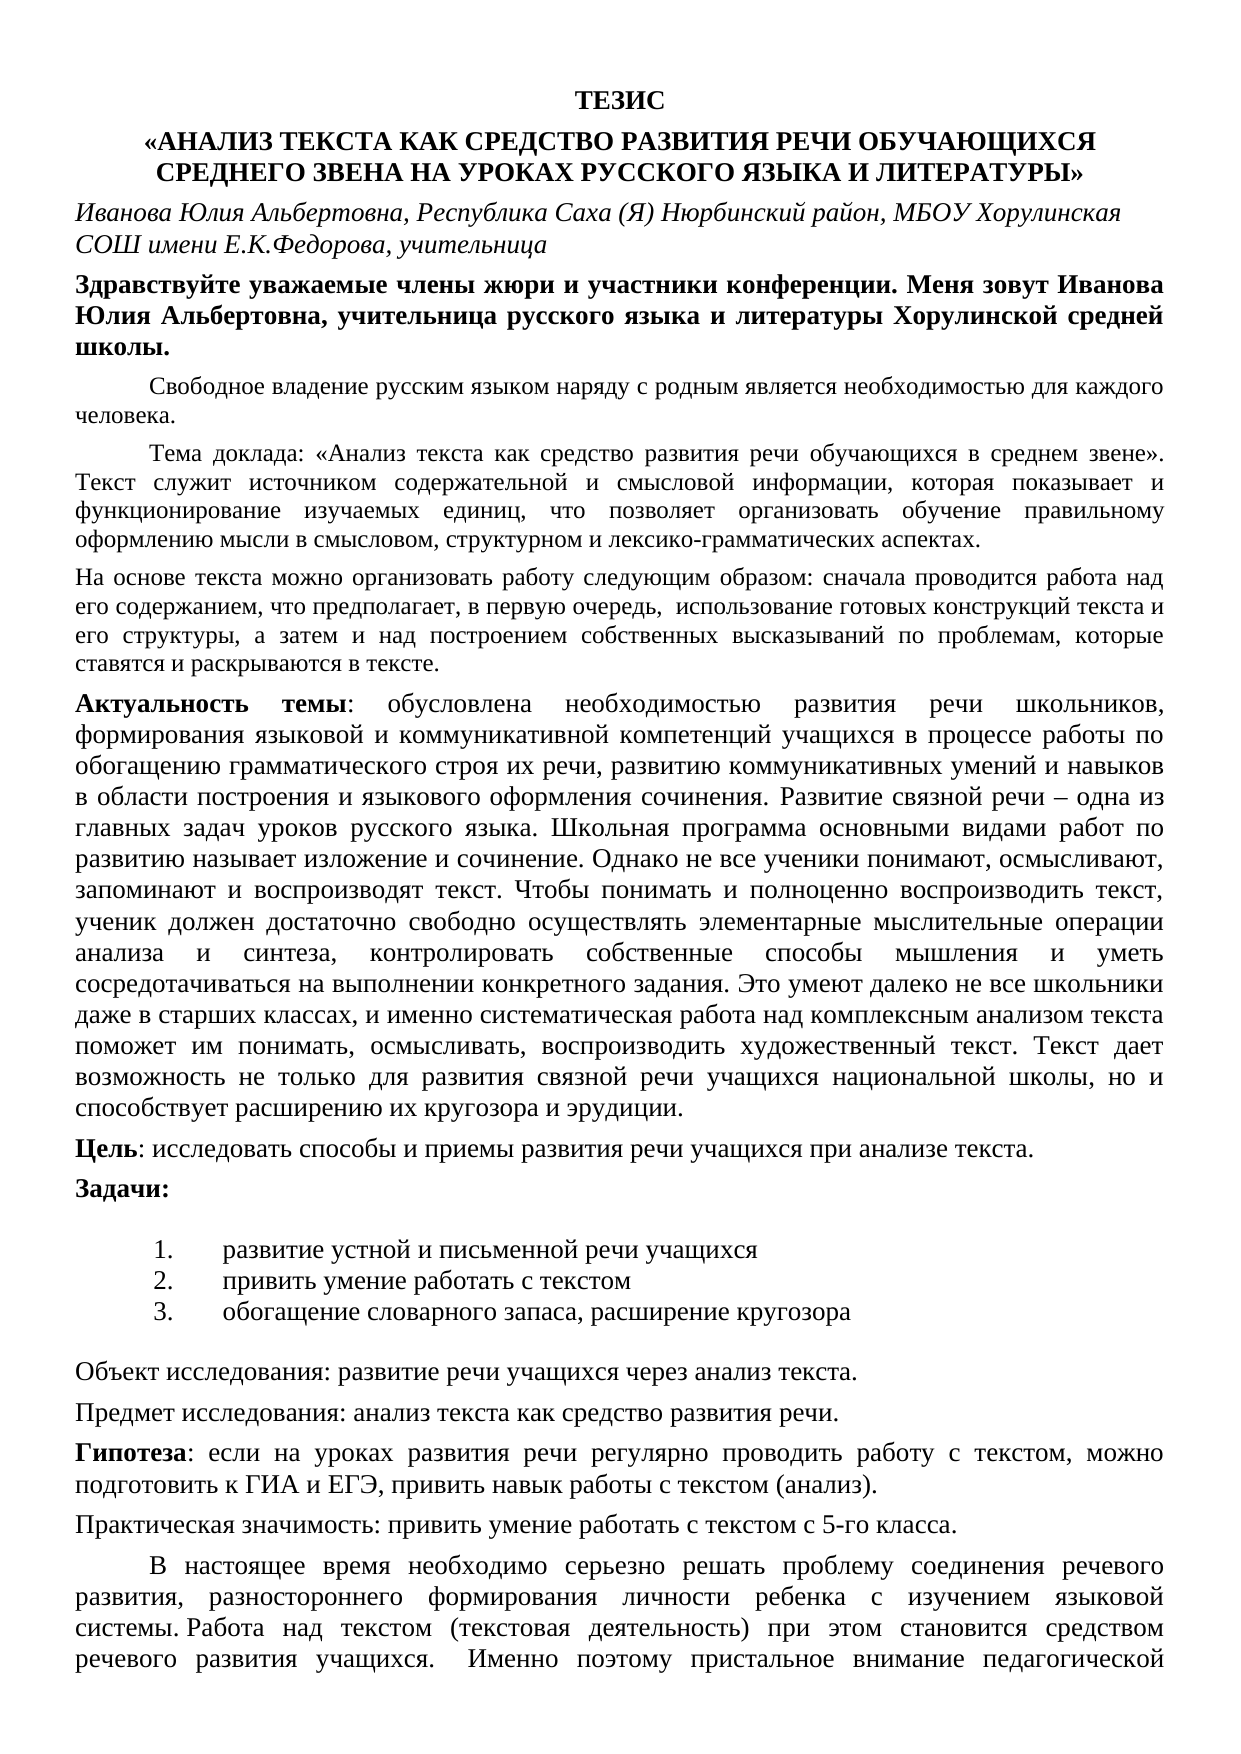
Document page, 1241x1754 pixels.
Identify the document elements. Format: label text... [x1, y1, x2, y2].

text Тема доклада: «Анализ текста как средство развития речи обучающихся в среднем звене». Текст служит источником содержательной и смысловой информации, которая показывает и функционирование изучаемых единиц, что позволяет организовать обучение правильному оформлению мысли в смысловом, структурном и лексико-грамматических аспектах. [75, 438, 1165, 553]
text Свободное владение русским языком наряду с родным является необходимостью для каждого человека. [75, 371, 1165, 428]
text Здравствуйте уважаемые члены жюри и участники конференции. Меня зовут Иванова Юлия Альбертовна, учительница русского языка и литературы Хорулинской средней школы. [75, 268, 1165, 362]
text Задачи: [75, 1173, 1165, 1204]
text ТЕЗИС [75, 84, 1165, 116]
text Объект исследования: развитие речи учащихся через анализ текста. [75, 1356, 1165, 1387]
text «АНАЛИЗ ТЕКСТА КАК СРЕДСТВО РАЗВИТИЯ РЕЧИ ОБУЧАЮЩИХСЯ СРЕДНЕГО ЗВЕНА НА УРОКАХ РУССКОГО ЯЗЫКА И ЛИТЕРАТУРЫ» [75, 125, 1165, 187]
text Практическая значимость: привить умение работать с текстом с 5-го класса. [75, 1508, 1165, 1539]
text Предмет исследования: анализ текста как средство развития речи. [75, 1396, 1165, 1427]
list развитие устной и письменной речи учащихся [153, 1233, 1165, 1264]
text На основе текста можно организовать работу следующим образом: сначала проводится работа над его содержанием, что предполагает, в первую очередь, использование готовых конструкций текста и его структуры, а затем и над построением собственных высказываний по проблемам, которые ставятся и раскрываются в тексте. [75, 562, 1165, 677]
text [75, 1549, 1165, 1673]
text Цель: исследовать способы и приемы развития речи учащихся при анализе текста. [75, 1132, 1165, 1163]
text Иванова Юлия Альбертовна, Республика Саха (Я) Нюрбинский район, МБОУ Хорулинская СОШ имени Е.К.Федорова, учительница [75, 197, 1165, 259]
list привить умение работать с текстом [153, 1264, 1165, 1295]
text Гипотеза: если на уроках развития речи регулярно проводить работу с текстом, можно подготовить к ГИА и ЕГЭ, привить навык работы с текстом (анализ). [75, 1437, 1165, 1499]
list обогащение словарного запаса, расширение кругозора [153, 1295, 1165, 1326]
text Актуальность темы: обусловлена необходимостью развития речи школьников, формирования языковой и коммуникативной компетенций учащихся в процессе работы по обогащению грамматического строя их речи, развитию коммуникативных умений и навыков в области построения и языкового оформления сочинения. Развитие связной речи – одна из главных задач уроков русского языка. Школьная программа основными видами работ по развитию называет изложение и сочинение. Однако не все ученики понимают, осмысливают, запоминают и воспроизводят текст. Чтобы понимать и полноценно воспроизводить текст, ученик должен достаточно свободно осуществлять элементарные мыслительные операции анализа и синтеза, контролировать собственные способы мышления и уметь сосредотачиваться на выполнении конкретного задания. Это умеют далеко не все школьники даже в старших классах, и именно систематическая работа над комплексным анализом текста поможет им понимать, осмысливать, воспроизводить художественный текст. Текст дает возможность не только для развития связной речи учащихся национальной школы, но и способствует расширению их кругозора и эрудиции. [75, 687, 1165, 1123]
